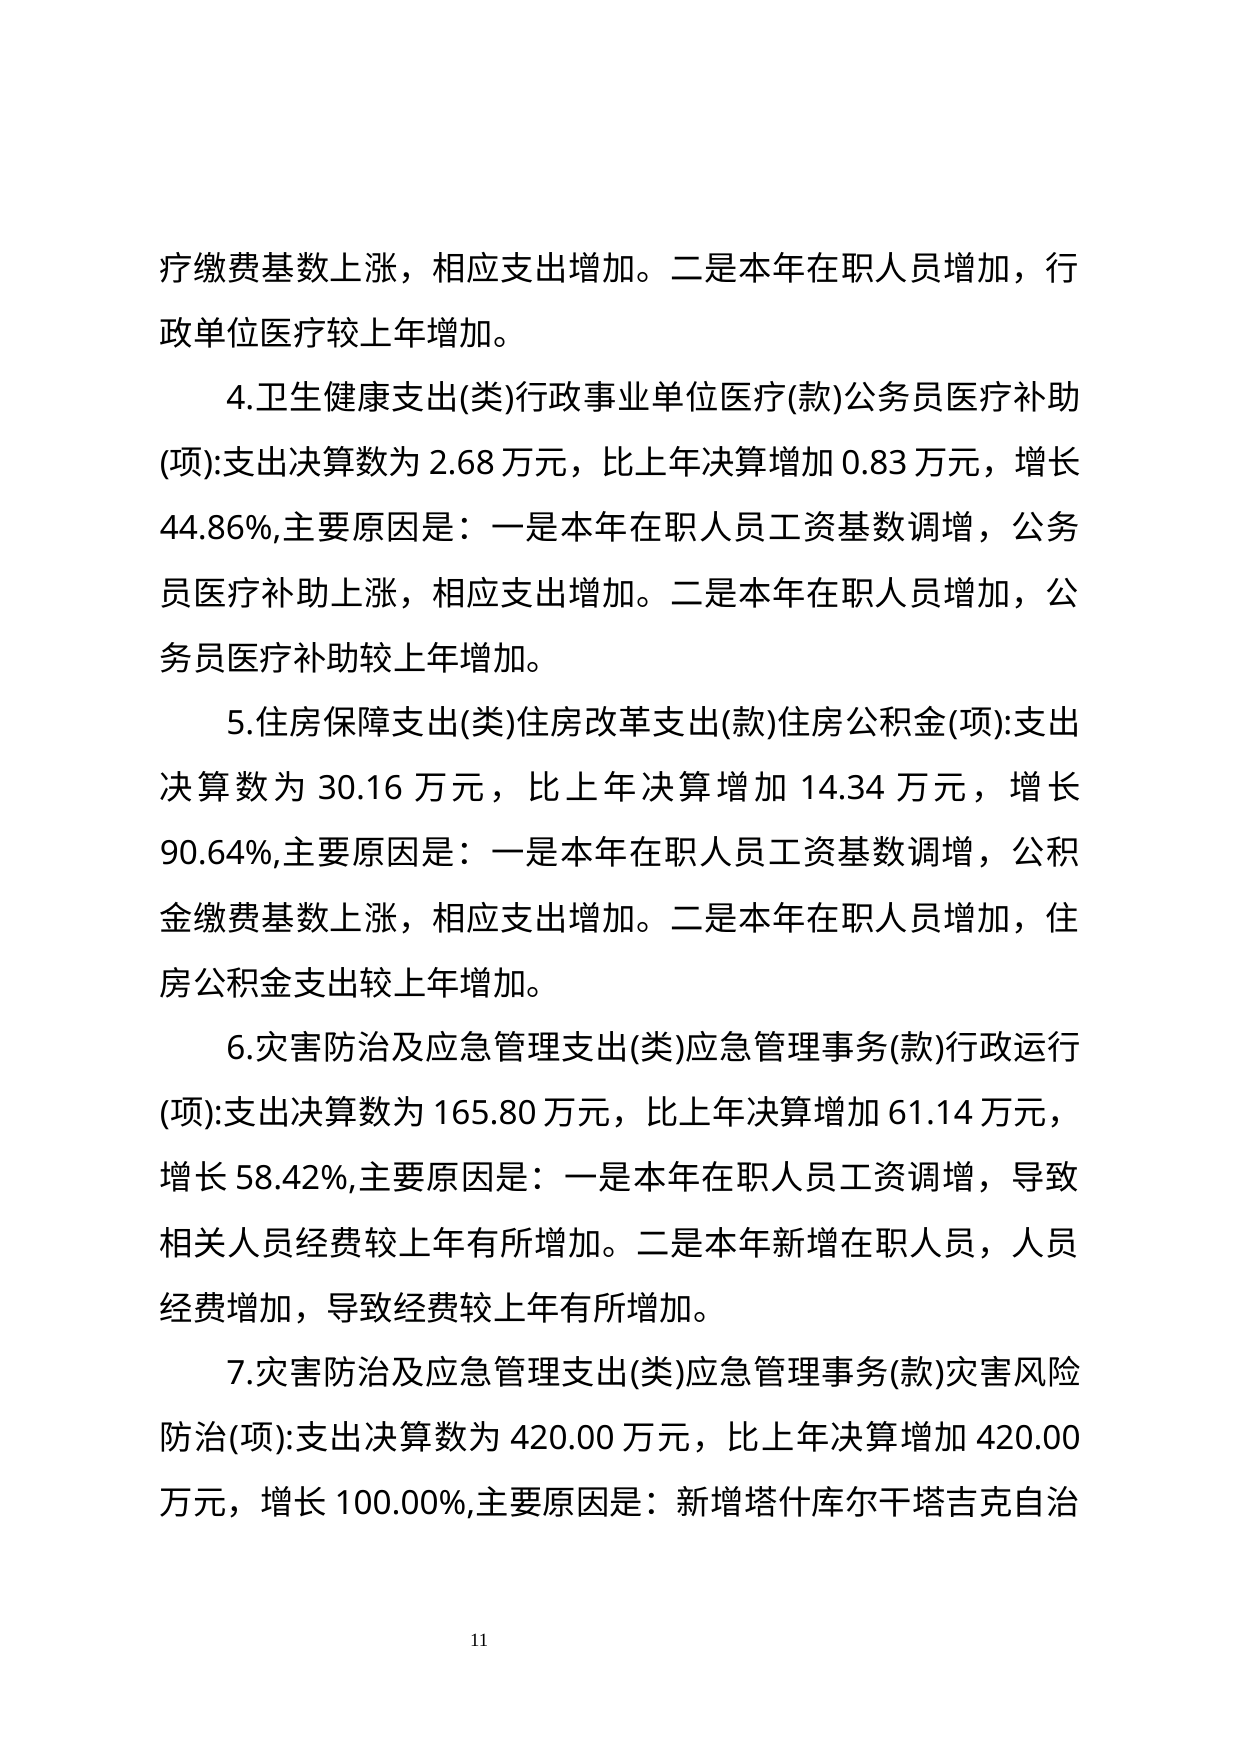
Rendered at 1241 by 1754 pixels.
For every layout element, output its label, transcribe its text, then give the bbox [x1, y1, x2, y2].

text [159, 1338, 1081, 1533]
text 4.卫生健康支出(类)行政事业单位医疗(款)公务员医疗补助(项):支出决算数为2.68万元，比上年决算增加0.83万元，增长44.86%,主要原因是：一是本年在职人员工资基数调增，公务员医疗补助上涨，相应支出增加。二是本年在职人员增加，公务员医疗补助较上年增加。 [159, 363, 1081, 688]
text 6.灾害防治及应急管理支出(类)应急管理事务(款)行政运行(项):支出决算数为165.80万元，比上年决算增加61.14万元，增长58.42%,主要原因是：一是本年在职人员工资调增，导致相关人员经费较上年有所增加。二是本年新增在职人员，人员经费增加，导致经费较上年有所增加。 [159, 1013, 1081, 1338]
text 5.住房保障支出(类)住房改革支出(款)住房公积金(项):支出决算数为30.16万元，比上年决算增加14.34万元，增长90.64%,主要原因是：一是本年在职人员工资基数调增，公积金缴费基数上涨，相应支出增加。二是本年在职人员增加，住房公积金支出较上年增加。 [159, 688, 1081, 1013]
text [159, 233, 1081, 363]
